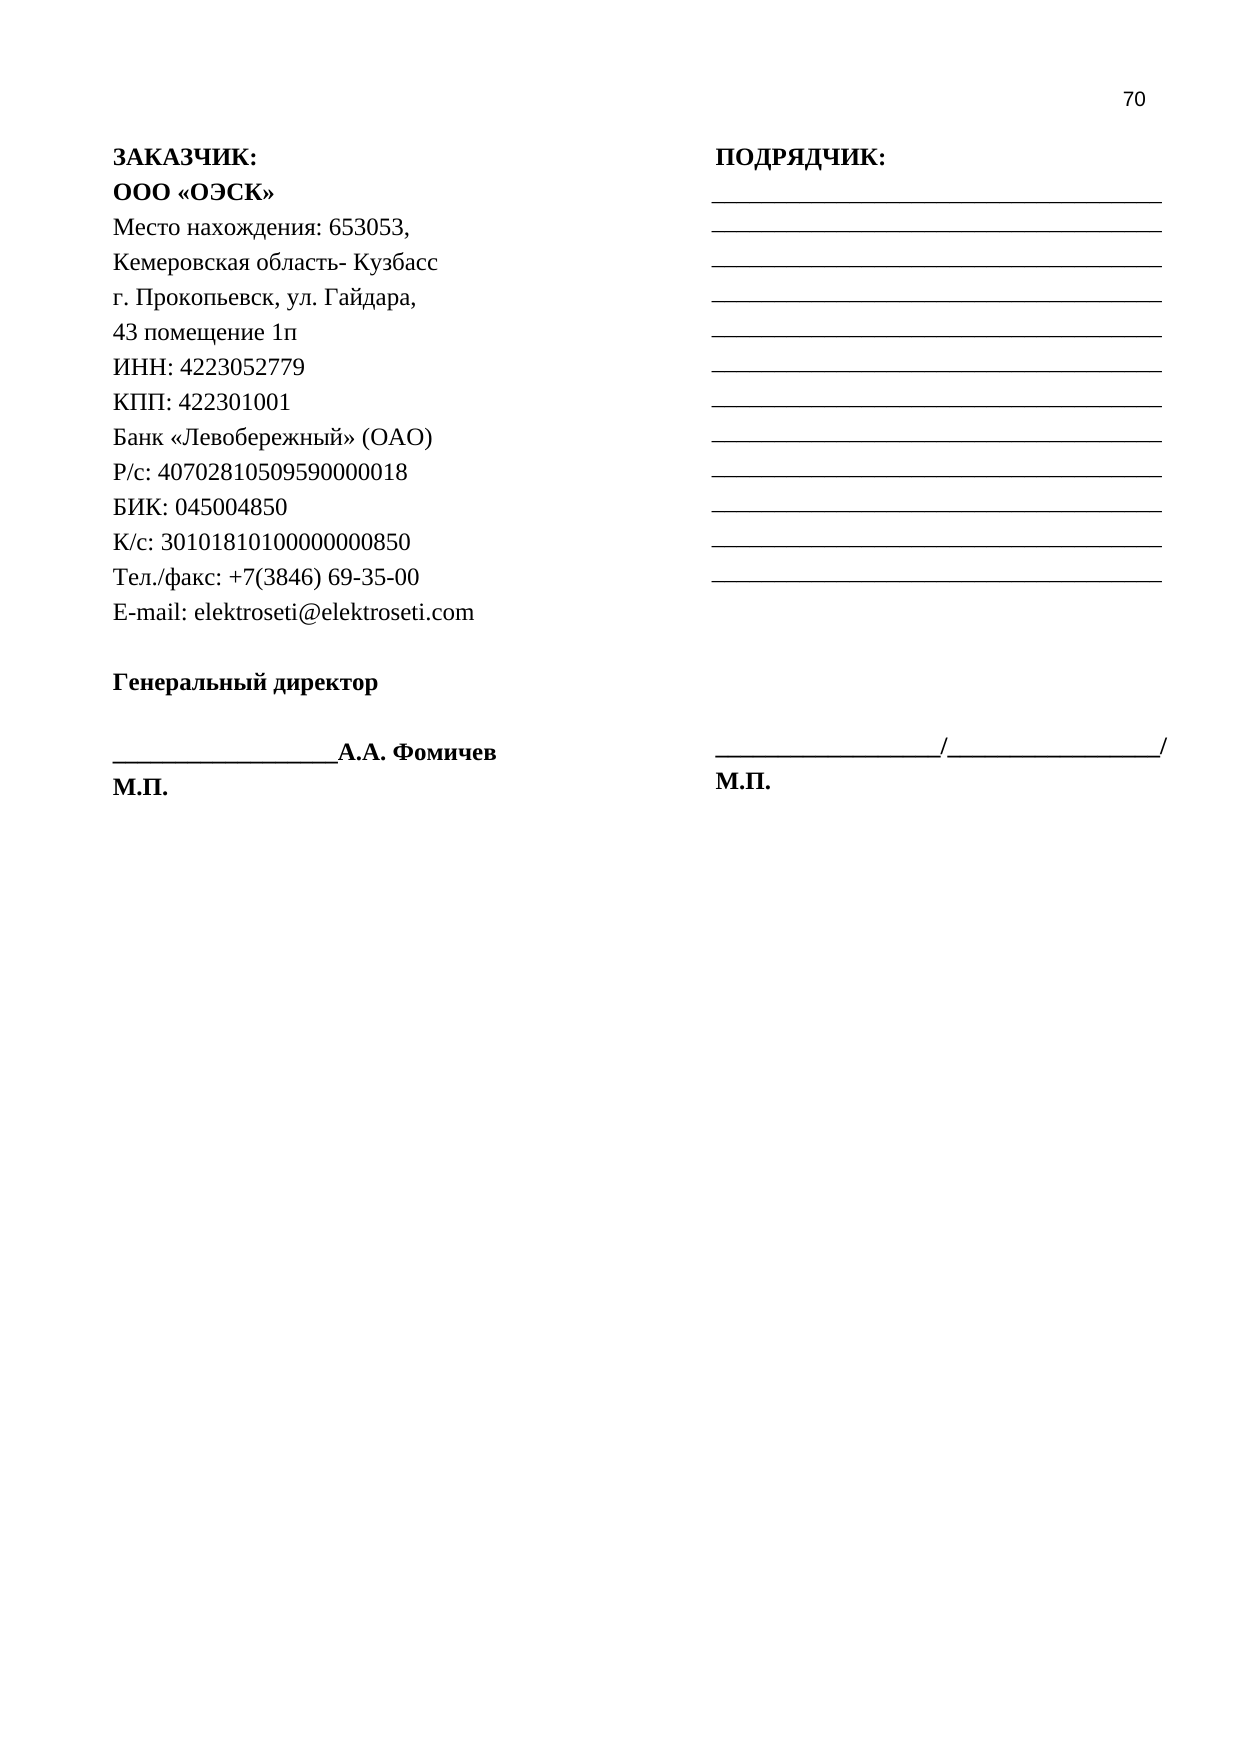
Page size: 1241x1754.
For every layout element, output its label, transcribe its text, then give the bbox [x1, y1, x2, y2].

table_header ПОДРЯДЧИК: ________________________________________________________________________ ____________________________________ ____________________________________ ____________________________________ ____________________________________ ____________________________________ ____________________________________ ____________________________________ ____________________________________ ____________________________________ ____________________________________ __________________/_________________/ М.П. [704, 142, 1179, 842]
table_header ЗАКАЗЧИК: ООО «ОЭСК» Место нахождения: 653053, Кемеровская область- Кузбасс г. Прокопьевск, ул. Гайдара, 43 помещение 1п ИНН: 4223052779 КПП: 422301001 Банк «Левобережный» (ОАО) Р/с: 40702810509590000018 БИК: 045004850 К/с: 30101810100000000850 Тел./факс: +7(3846) 69-35-00 E-mail: elektroseti@elektroseti.com Генеральный директор __________________А.А. Фомичев М.П. [85, 142, 704, 842]
